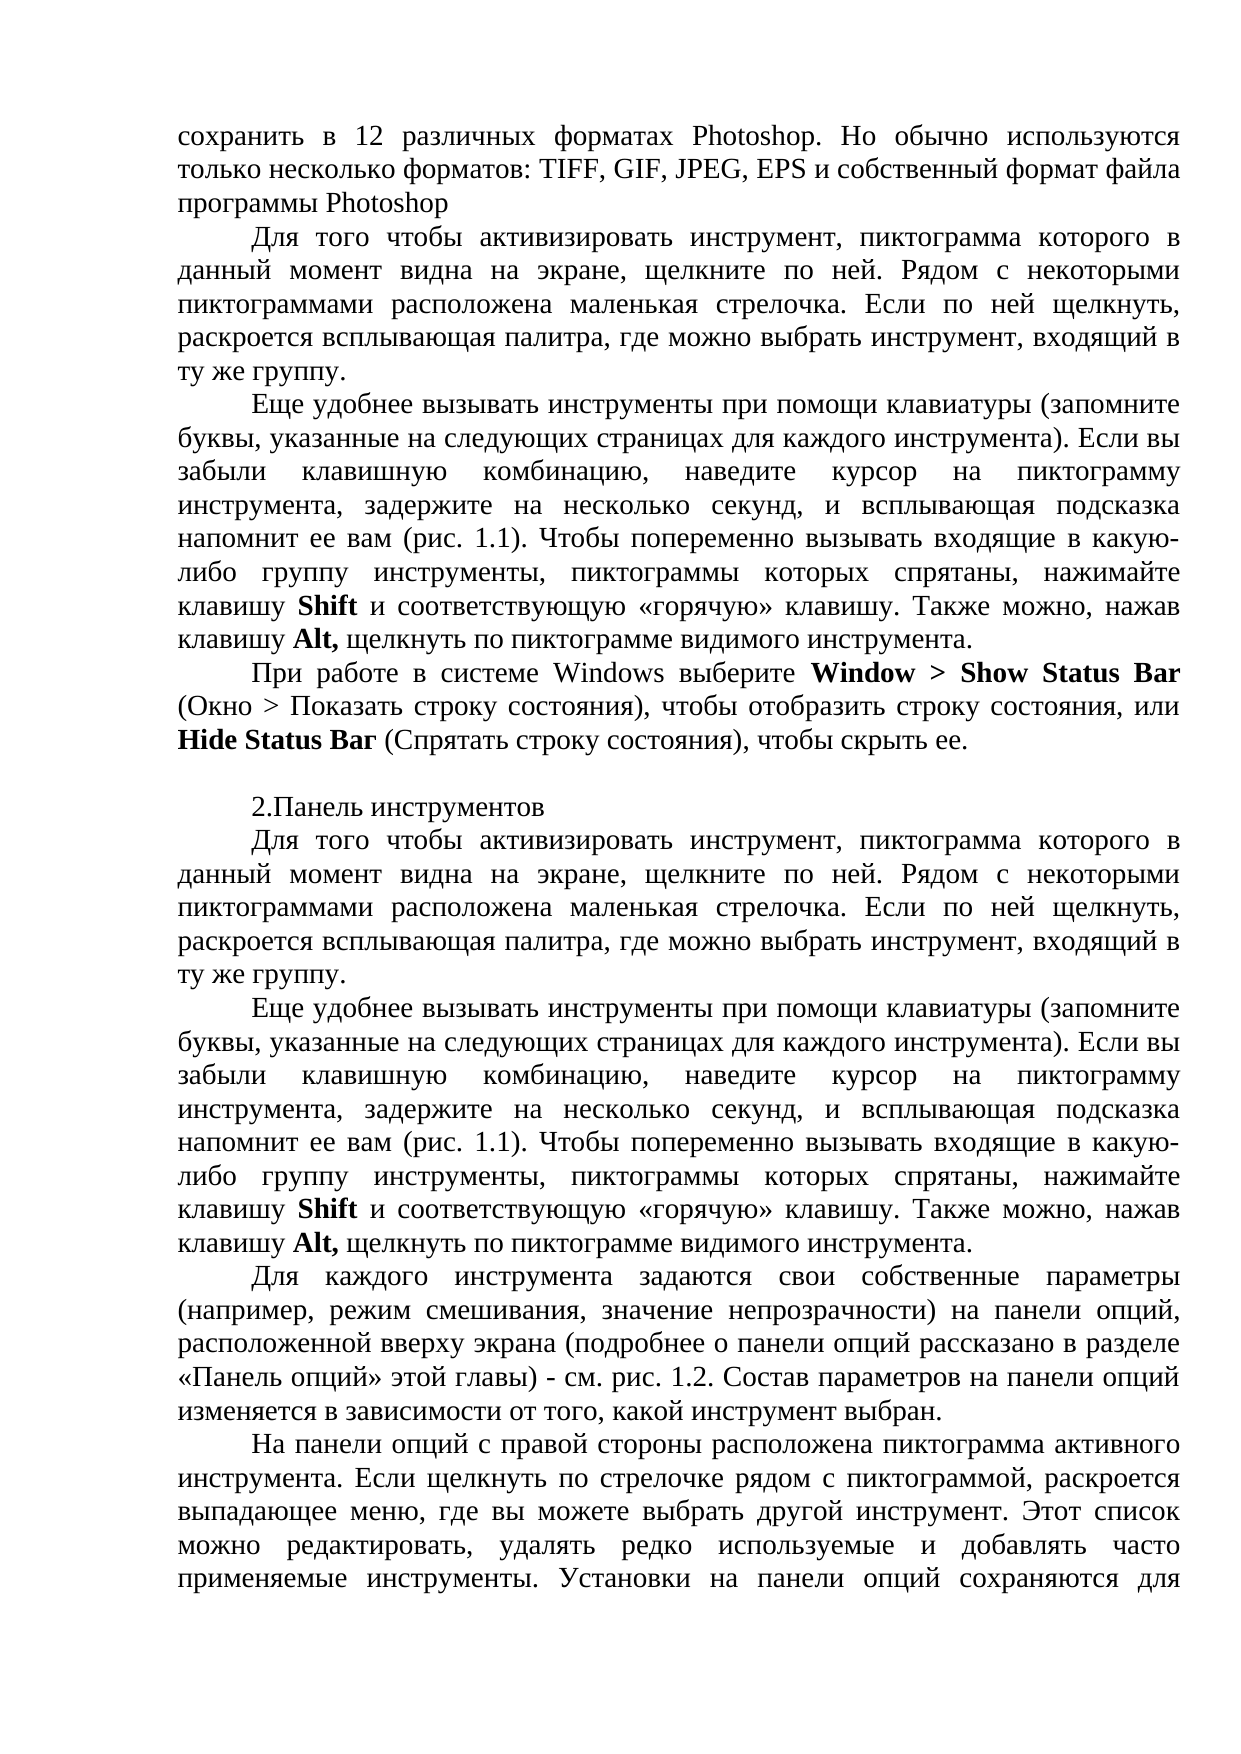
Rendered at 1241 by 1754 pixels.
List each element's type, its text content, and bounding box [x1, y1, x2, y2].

text Для каждого инструмента задаются свои собственные параметры (например, режим смешивания, значение непрозрачности) на панели опций, расположенной вверху экрана (подробнее о панели опций рассказано в разделе «Панель опций» этой главы) - см. рис. 1.2. Состав параметров на панели опций изменяется в зависимости от того, какой инструмент выбран. [177, 1258, 1181, 1426]
text Еще удобнее вызывать инструменты при помощи клавиатуры (запомните буквы, указанные на следующих страницах для каждого инструмента). Если вы забыли клавишную комбинацию, наведите курсор на пиктограмму инструмента, задержите на несколько секунд, и всплывающая подсказка напомнит ее вам (рис. 1.1). Чтобы попеременно вызывать входящие в какую-либо группу инструменты, пиктограммы которых спрятаны, нажимайте клавишу Shift и соответствующую «горячую» клавишу. Также можно, нажав клавишу Alt, щелкнуть по пиктограмме видимого инструмента. [177, 990, 1181, 1258]
text Для того чтобы активизировать инструмент, пиктограмма которого в данный момент видна на экране, щелкните по ней. Рядом с некоторыми пиктограммами расположена маленькая стрелочка. Если по ней щелкнуть, раскроется всплывающая палитра, где можно выбрать инструмент, входящий в ту же группу. [177, 219, 1181, 386]
text 2.Панель инструментов [177, 789, 1181, 822]
text Еще удобнее вызывать инструменты при помощи клавиатуры (запомните буквы, указанные на следующих страницах для каждого инструмента). Если вы забыли клавишную комбинацию, наведите курсор на пиктограмму инструмента, задержите на несколько секунд, и всплывающая подсказка напомнит ее вам (рис. 1.1). Чтобы попеременно вызывать входящие в какую-либо группу инструменты, пиктограммы которых спрятаны, нажимайте клавишу Shift и соответствующую «горячую» клавишу. Также можно, нажав клавишу Alt, щелкнуть по пиктограмме видимого инструмента. [177, 386, 1181, 655]
text Для того чтобы активизировать инструмент, пиктограмма которого в данный момент видна на экране, щелкните по ней. Рядом с некоторыми пиктограммами расположена маленькая стрелочка. Если по ней щелкнуть, раскроется всплывающая палитра, где можно выбрать инструмент, входящий в ту же группу. [177, 822, 1181, 990]
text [177, 1426, 1181, 1594]
text При работе в системе Windows выберите Window > Show Status Bar (Окно > Показать строку состояния), чтобы отобразить строку состояния, или Hide Status Ваг (Спрятать строку состояния), чтобы скрыть ее. [177, 655, 1181, 755]
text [177, 118, 1181, 219]
